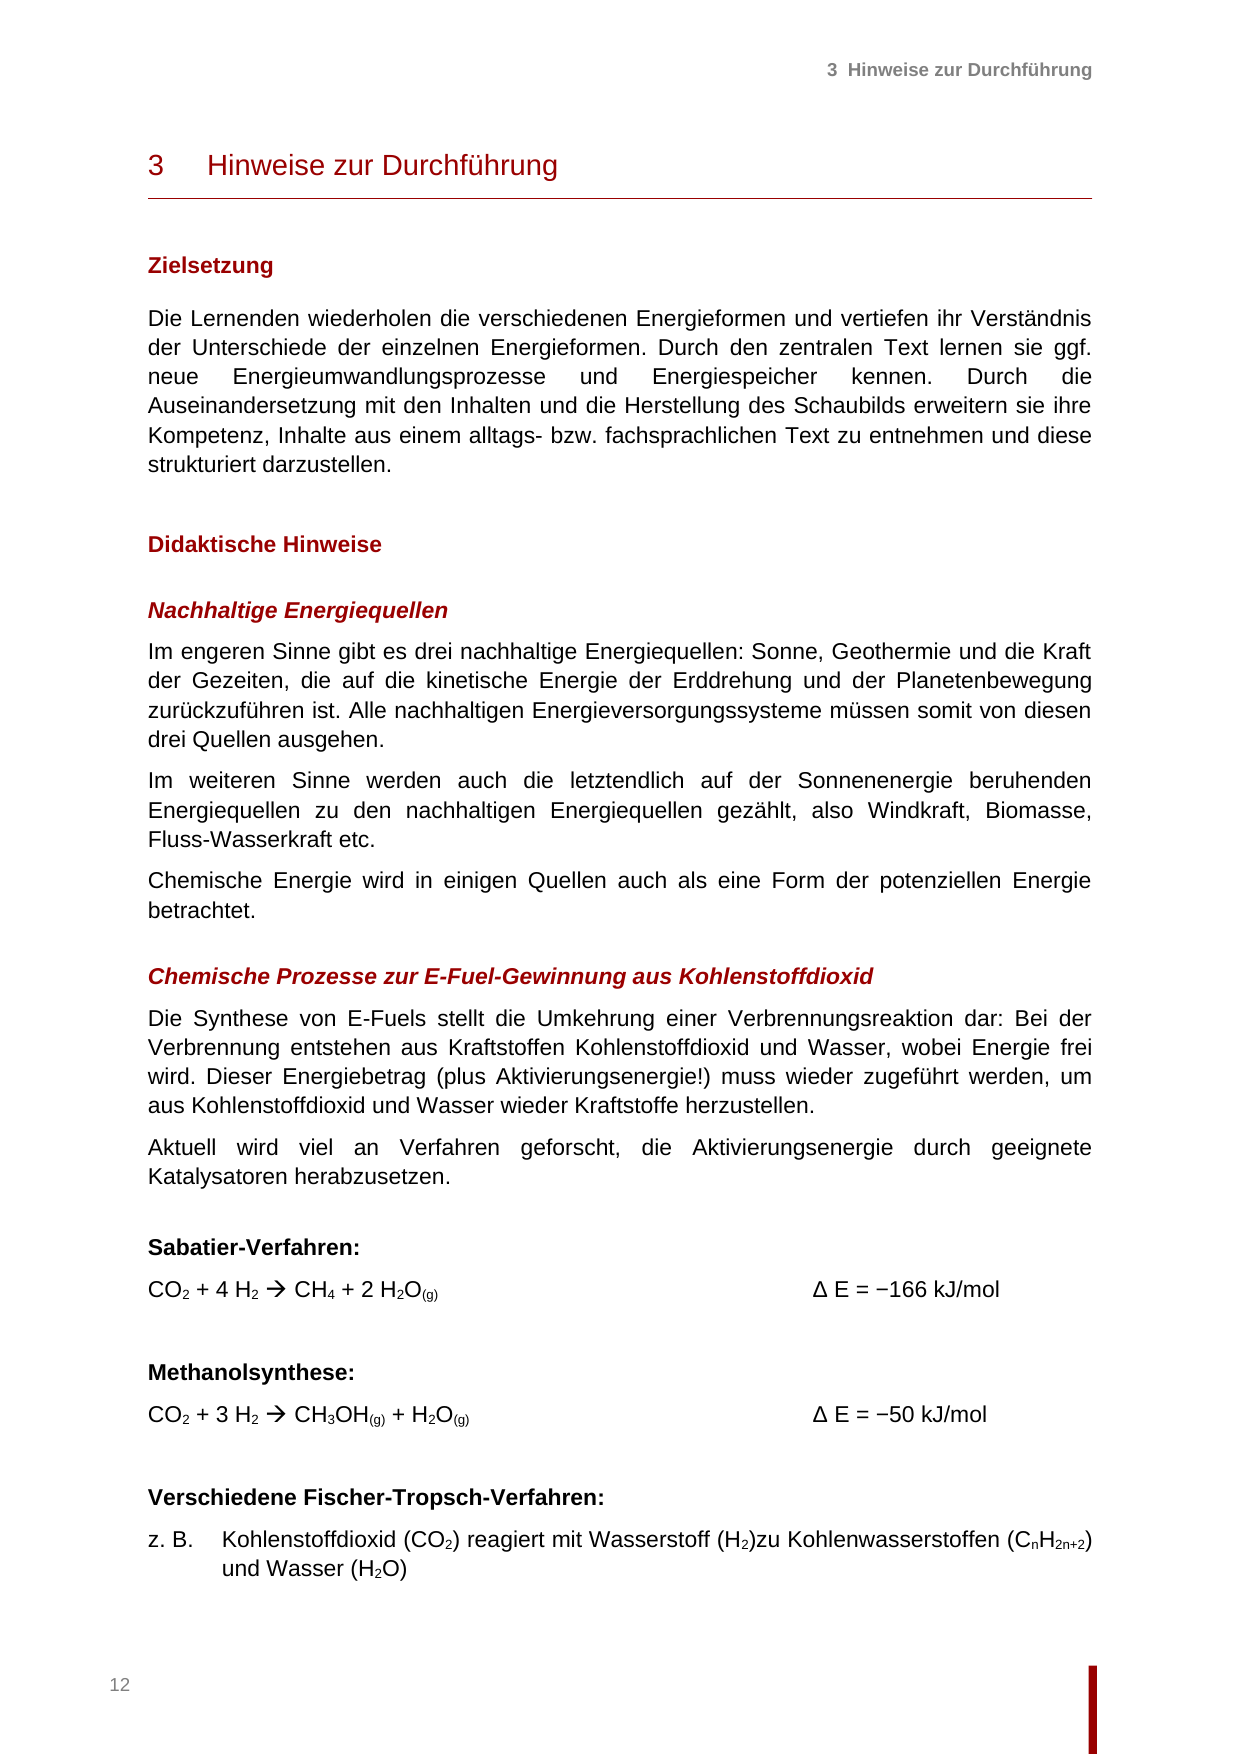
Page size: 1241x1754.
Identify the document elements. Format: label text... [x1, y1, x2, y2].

text Methanolsynthese: [148, 1357, 1092, 1386]
text Aktuell wird viel an Verfahren geforscht, die Aktivierungsenergie durch geeignete Katalysatoren herabzusetzen. [148, 1132, 1092, 1220]
text Didaktische Hinweise [148, 528, 1092, 557]
text z. B. Kohlenstoffdioxid (CO2) reagiert mit Wasserstoff (H2)zu Kohlenwasserstoffen (CnH2n+2) und Wasser (H2O) [148, 1524, 1092, 1582]
text Im weiteren Sinne werden auch die letztendlich auf der Sonnenenergie beruhenden Energiequellen zu den nachhaltigen Energiequellen gezählt, also Windkraft, Biomasse, Fluss-Wasserkraft etc. [148, 766, 1092, 853]
text Sabatier-Verfahren: [148, 1232, 1092, 1261]
text Verschiedene Fischer-Tropsch-Verfahren: [148, 1482, 1092, 1511]
text CO2 + 4 H2 CH4 + 2 H2O(g) Δ E = −166 kJ/mol [148, 1274, 1092, 1303]
text Chemische Prozesse zur E-Fuel-Gewinnung aus Kohlenstoffdioxid [148, 961, 1092, 991]
subtitle Hinweise zur Durchführung [148, 148, 1092, 198]
text Im engeren Sinne gibt es drei nachhaltige Energiequellen: Sonne, Geothermie und die Kraft der Gezeiten, die auf die kinetische Energie der Erddrehung und der Planetenbewegung zurückzuführen ist. Alle nachhaltigen Energieversorgungssysteme müssen somit von diesen drei Quellen ausgehen. [148, 636, 1092, 753]
text Nachhaltige Energiequellen [148, 595, 1092, 624]
text Die Synthese von E-Fuels stellt die Umkehrung einer Verbrennungsreaktion dar: Bei der Verbrennung entstehen aus Kraftstoffen Kohlenstoffdioxid und Wasser, wobei Energie frei wird. Dieser Energiebetrag (plus Aktivierungsenergie!) muss wieder zugeführt werden, um aus Kohlenstoffdioxid und Wasser wieder Kraftstoffe herzustellen. [148, 1003, 1092, 1120]
text Chemische Energie wird in einigen Quellen auch als eine Form der potenziellen Energie betrachtet. [148, 866, 1092, 924]
text Die Lernenden wiederholen die verschiedenen Energieformen und vertiefen ihr Verständnis der Unterschiede der einzelnen Energieformen. Durch den zentralen Text lernen sie ggf. neue Energieumwandlungsprozesse und Energiespeicher kennen. Durch die Auseinandersetzung mit den Inhalten und die Herstellung des Schaubilds erweitern sie ihre Kompetenz, Inhalte aus einem alltags- bzw. fachsprachlichen Text zu entnehmen und diese strukturiert darzustellen. [148, 303, 1092, 478]
text CO2 + 3 H2 CH3OH(g) + H2O(g) Δ E = −50 kJ/mol [148, 1399, 1092, 1428]
text Zielsetzung [148, 249, 1092, 278]
